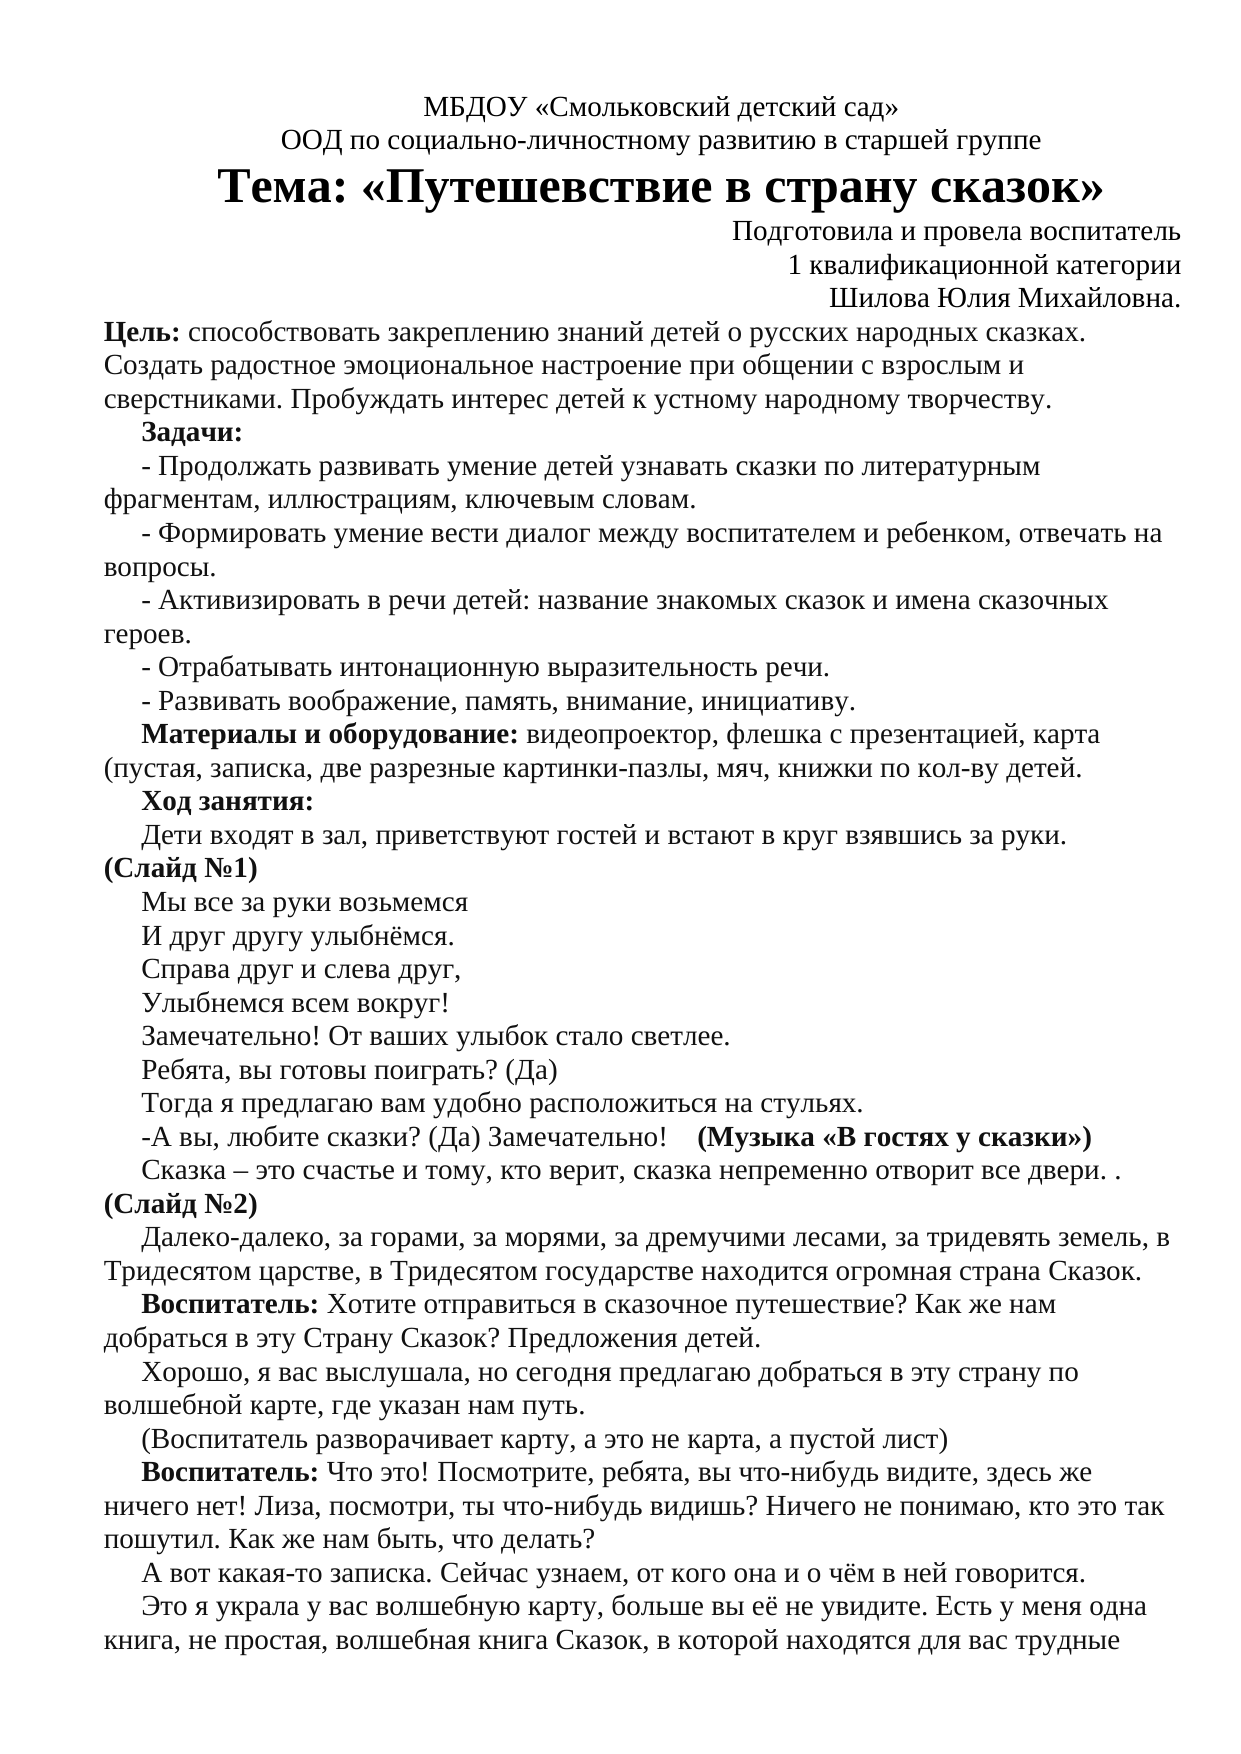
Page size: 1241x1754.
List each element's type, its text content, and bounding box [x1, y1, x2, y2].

text Дети входят в зал, приветствуют гостей и встают в круг взявшись за руки. (Слайд №1) [103, 817, 1181, 884]
text Ребята, вы готовы поиграть? (Да) [103, 1052, 1181, 1085]
text Хорошо, я вас выслушала, но сегодня предлагаю добраться в эту страну по волшебной карте, где указан нам путь. [103, 1354, 1181, 1421]
text Тема: «Путешевствие в страну сказок» [103, 156, 1181, 213]
text 1 квалификационной категории [103, 247, 1181, 280]
text - Активизировать в речи детей: название знакомых сказок и имена сказочных героев. [103, 582, 1181, 649]
text Воспитатель: Хотите отправиться в сказочное путешествие? Как же нам добраться в эту Страну Сказок? Предложения детей. [103, 1287, 1181, 1354]
text -А вы, любите сказки? (Да) Замечательно! (Музыка «В гостях у сказки») [103, 1119, 1181, 1152]
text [103, 1588, 1181, 1656]
text Сказка – это счастье и тому, кто верит, сказка непременно отворит все двери. . (Слайд №2) [103, 1152, 1181, 1219]
text Далеко-далеко, за горами, за морями, за дремучими лесами, за тридевять земель, в Тридесятом царстве, в Тридесятом государстве находится огромная страна Сказок. [103, 1219, 1181, 1287]
text Мы все за руки возьмемся [103, 884, 1181, 918]
text - Отрабатывать интонационную выразительность речи. [103, 649, 1181, 683]
text Тогда я предлагаю вам удобно расположиться на стульях. [103, 1085, 1181, 1119]
text Цель: способствовать закреплению знаний детей о русских народных сказках. Создать радостное эмоциональное настроение при общении с взрослым и сверстниками. Пробуждать интерес детей к устному народному творчеству. [103, 314, 1181, 414]
text ООД по социально-личностному развитию в старшей группе [103, 122, 1181, 156]
text - Продолжать развивать умение детей узнавать сказки по литературным фрагментам, иллюстрациям, ключевым словам. [103, 448, 1181, 515]
text А вот какая-то записка. Сейчас узнаем, от кого она и о чём в ней говорится. [103, 1555, 1181, 1588]
text Шилова Юлия Михайловна. [103, 280, 1181, 314]
text Справа друг и слева друг, [103, 951, 1181, 985]
text (Воспитатель разворачивает карту, а это не карта, а пустой лист) [103, 1421, 1181, 1454]
text Замечательно! От ваших улыбок стало светлее. [103, 1018, 1181, 1052]
text Воспитатель: Что это! Посмотрите, ребята, вы что-нибудь видите, здесь же ничего нет! Лиза, посмотри, ты что-нибудь видишь? Ничего не понимаю, кто это так пошутил. Как же нам быть, что делать? [103, 1454, 1181, 1555]
text Задачи: [103, 414, 1181, 448]
text Улыбнемся всем вокруг! [103, 985, 1181, 1018]
text И друг другу улыбнёмся. [103, 918, 1181, 951]
text Материалы и оборудование: видеопроектор, флешка с презентацией, карта (пустая, записка, две разрезные картинки-пазлы, мяч, книжки по кол-ву детей. [103, 716, 1181, 783]
text МБДОУ «Смольковский детский сад» [103, 89, 1181, 122]
text Подготовила и провела воспитатель [103, 213, 1181, 247]
text - Формировать умение вести диалог между воспитателем и ребенком, отвечать на вопросы. [103, 515, 1181, 582]
text - Развивать воображение, память, внимание, инициативу. [103, 683, 1181, 716]
text Ход занятия: [103, 783, 1181, 817]
